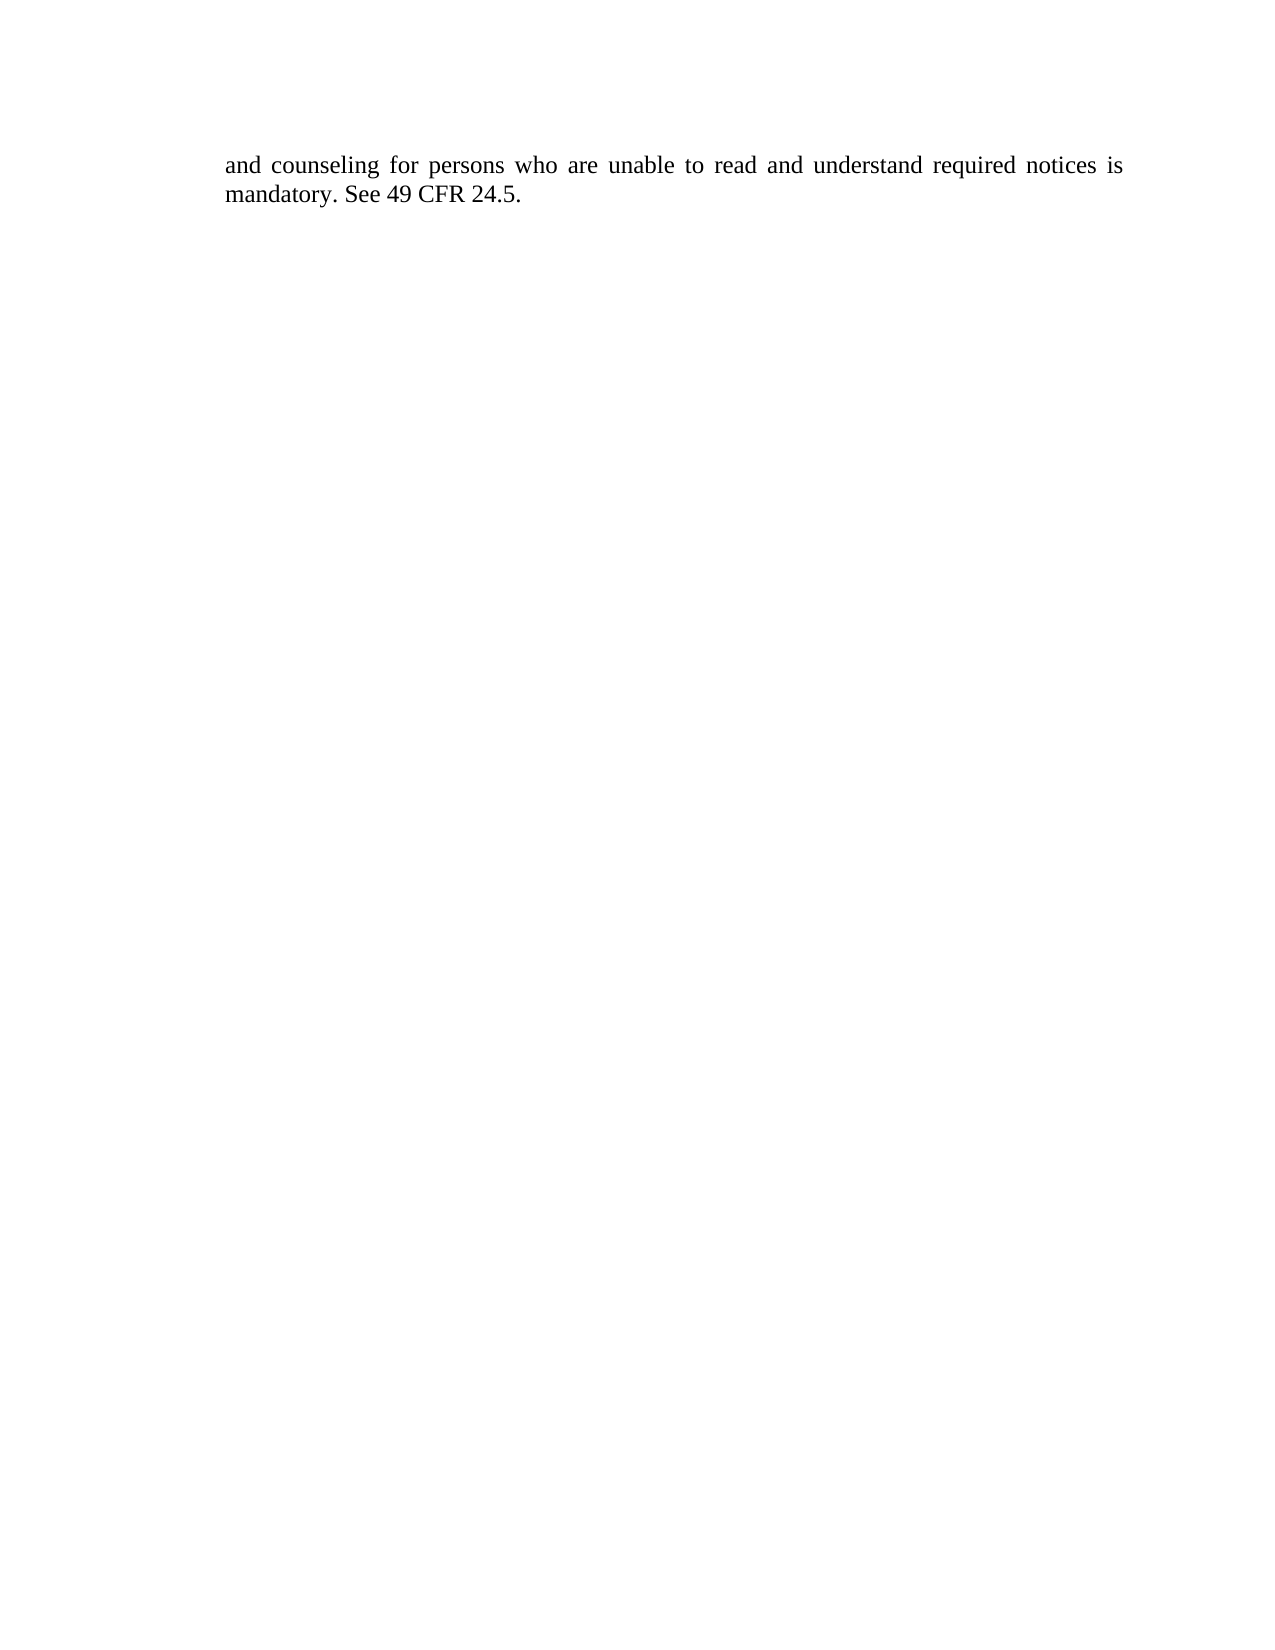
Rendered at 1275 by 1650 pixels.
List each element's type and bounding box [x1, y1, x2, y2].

text [186, 150, 1125, 208]
